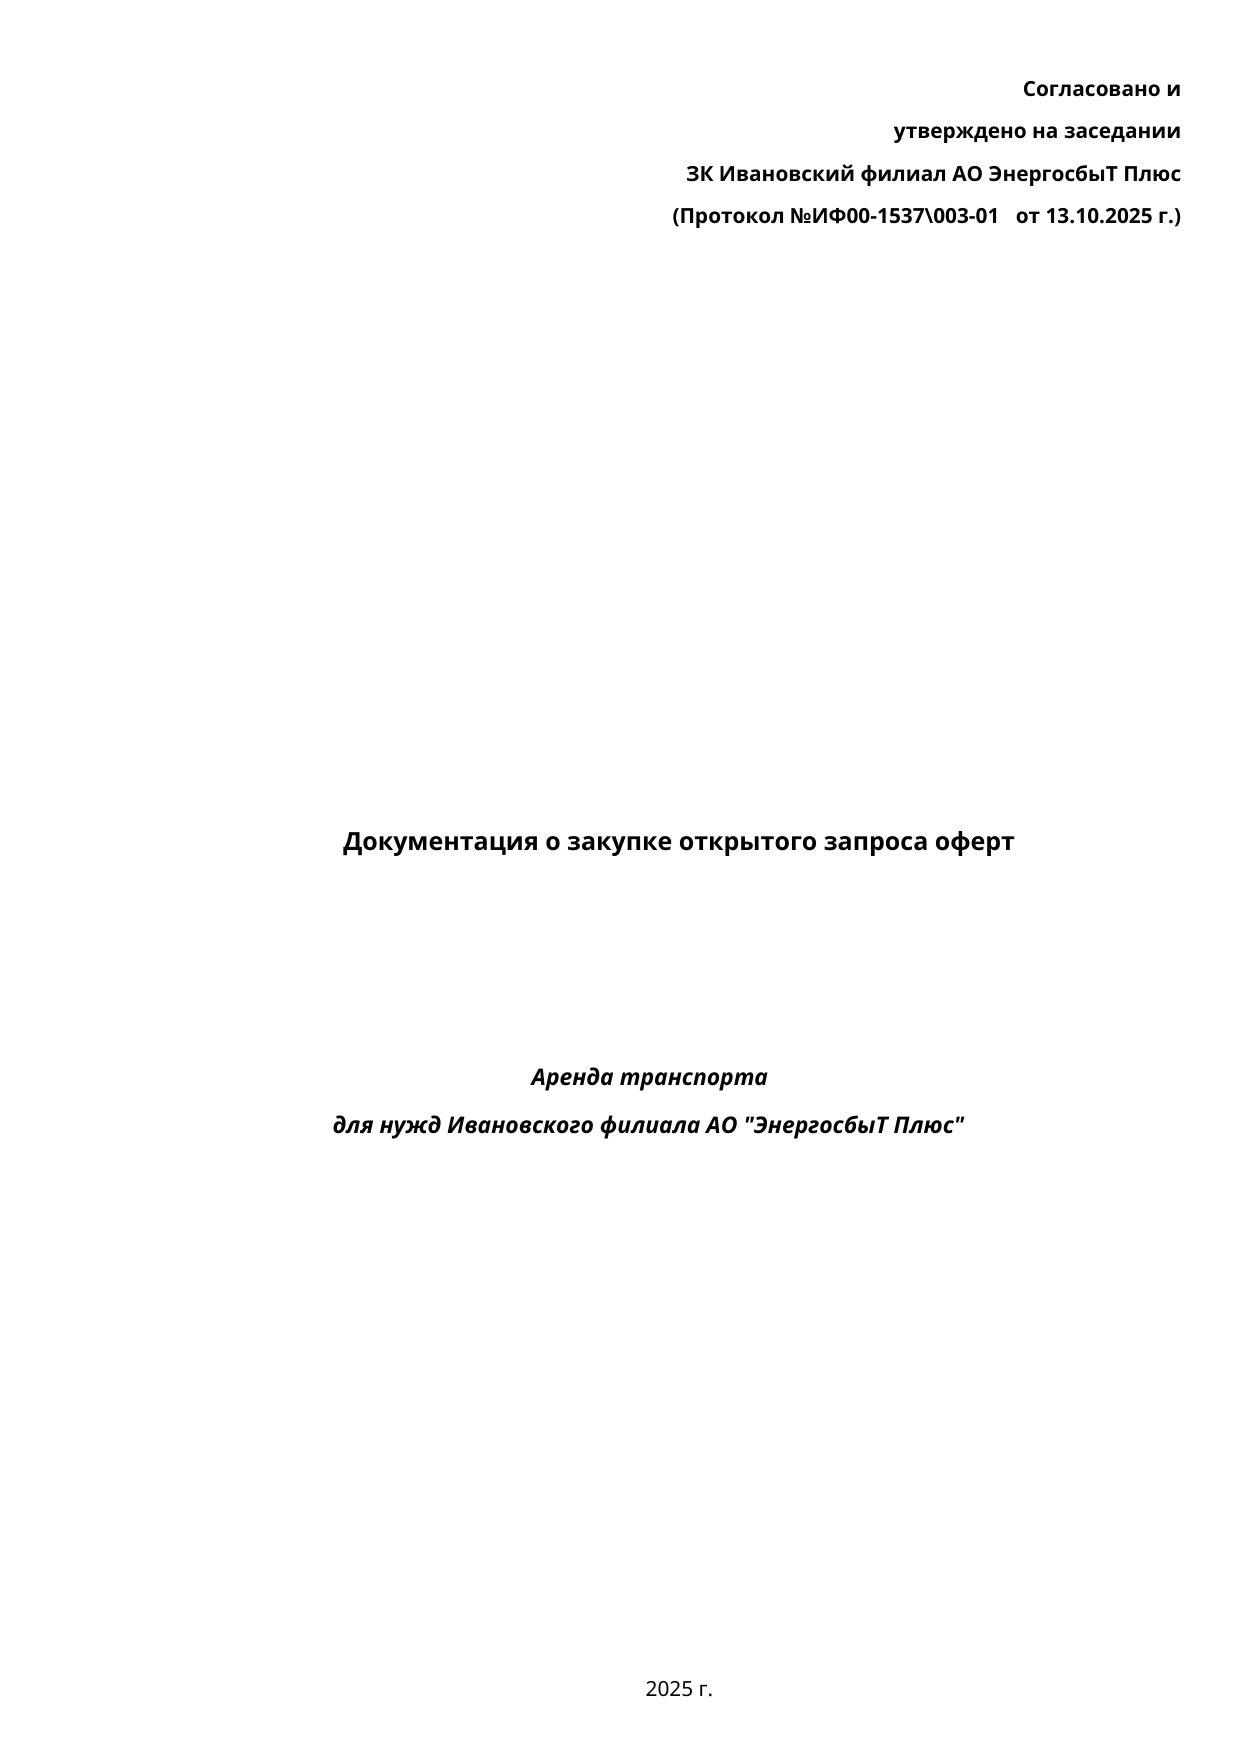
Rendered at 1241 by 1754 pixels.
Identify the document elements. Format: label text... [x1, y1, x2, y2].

text утверждено на заседании [474, 116, 1181, 145]
text ЗК Ивановский филиал АО ЭнергосбыТ Плюс [474, 159, 1181, 187]
text Аренда транспорта [118, 1061, 1181, 1092]
text Документация о закупке открытого запроса оферт [118, 823, 1181, 857]
text Согласовано и [474, 74, 1181, 102]
text для нужд Ивановского филиала АО "ЭнергосбыТ Плюс" [118, 1109, 1181, 1140]
text (Протокол №ИФ00-1537\003-01 от 13.10.2025 г.) [474, 202, 1181, 230]
text 2025 г. [118, 1674, 1181, 1702]
